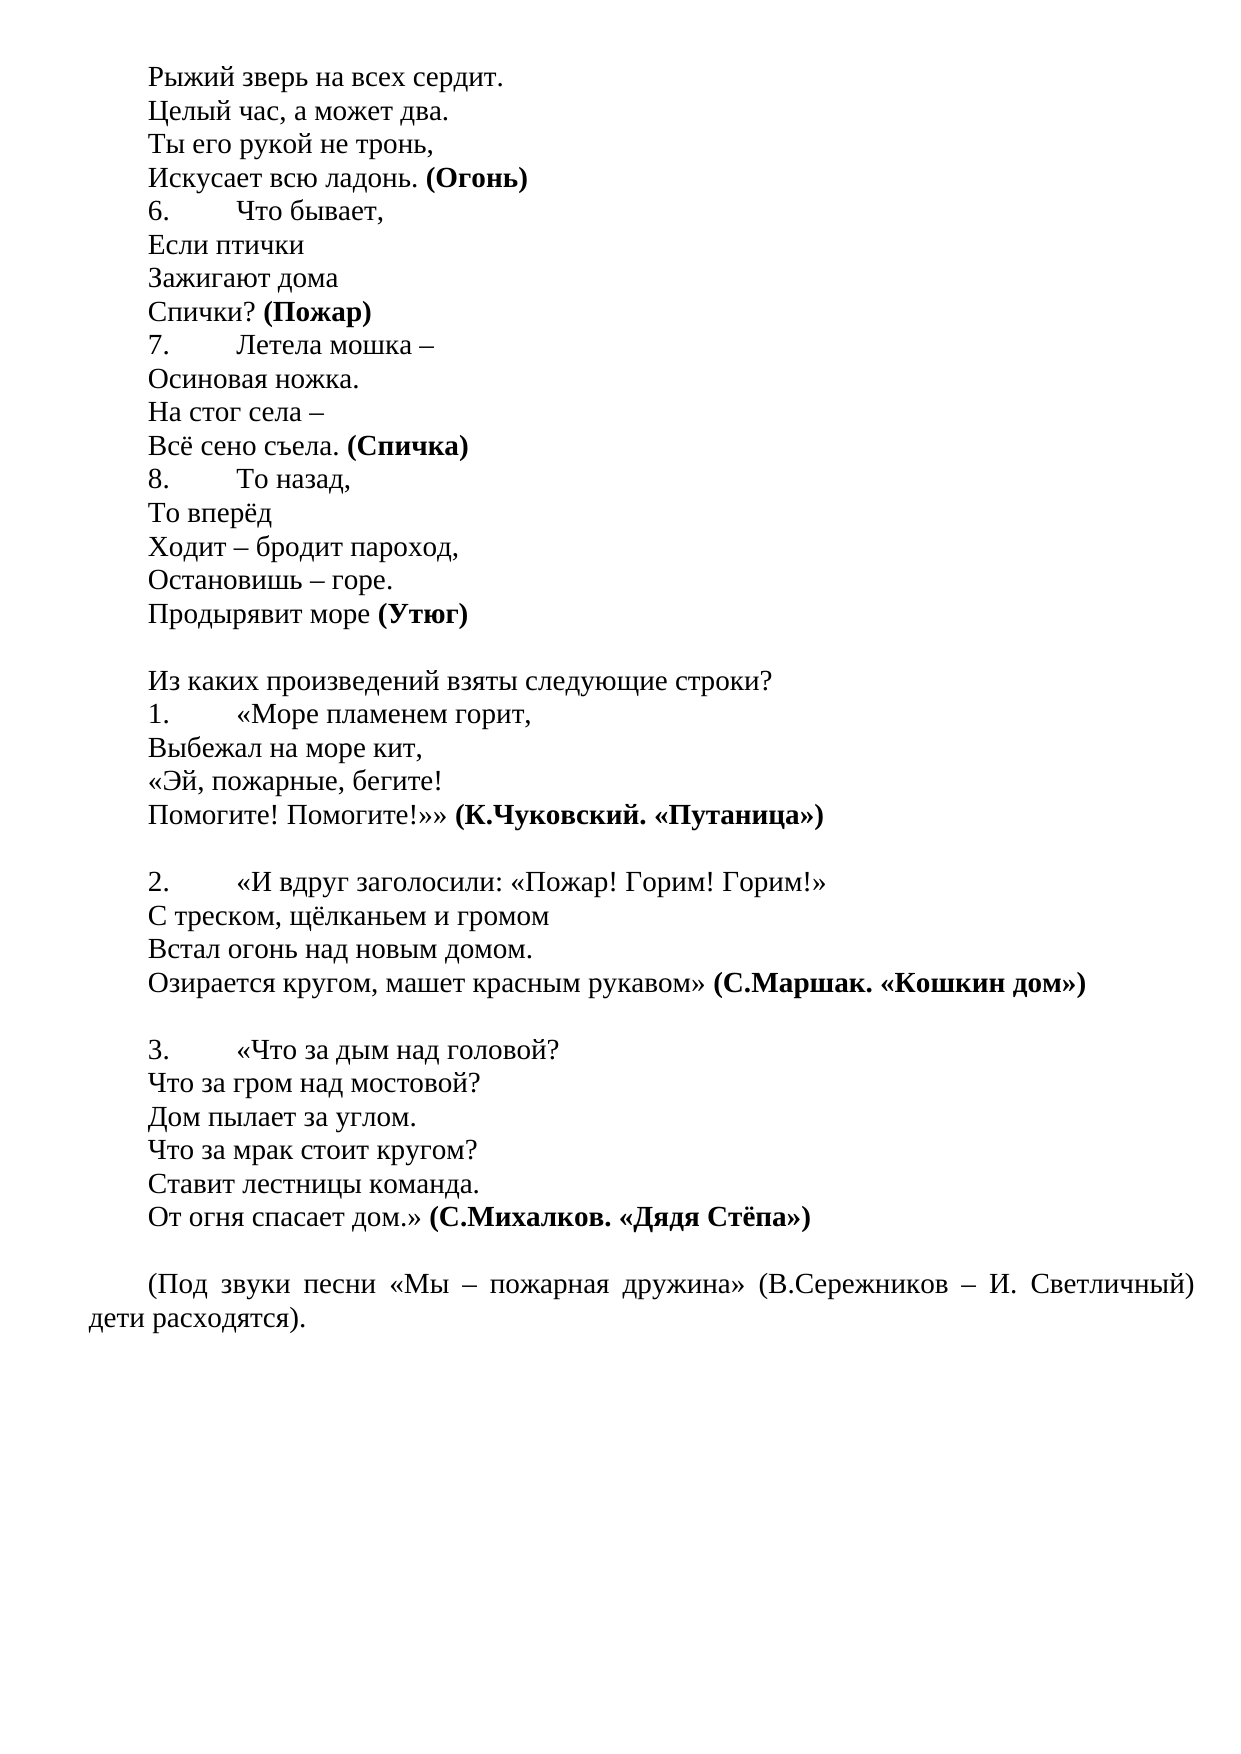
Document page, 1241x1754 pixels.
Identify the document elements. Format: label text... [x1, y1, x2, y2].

text Из каких произведений взяты следующие строки? [89, 663, 1196, 696]
text Выбежал на море кит, [89, 730, 1196, 763]
text Искусает всю ладонь. (Огонь) [89, 160, 1196, 193]
text Что за мрак стоит кругом? [89, 1132, 1196, 1166]
list Летела мошка – [89, 327, 1196, 361]
list То назад, [89, 462, 1196, 495]
text Если птички [89, 227, 1196, 260]
text Что за гром над мостовой? [89, 1065, 1196, 1099]
text Рыжий зверь на всех сердит. [89, 59, 1196, 93]
text Ходит – бродит пароход, [89, 529, 1196, 562]
text То вперёд [89, 495, 1196, 529]
text Спички? (Пожар) [89, 294, 1196, 327]
text Дом пылает за углом. [89, 1099, 1196, 1132]
text Продырявит море (Утюг) [89, 596, 1196, 629]
text Зажигают дома [89, 260, 1196, 294]
text Помогите! Помогите!»» (К.Чуковский. «Путаница») [89, 797, 1196, 831]
text Озирается кругом, машет красным рукавом» (С.Маршак. «Кошкин дом») [89, 965, 1196, 998]
text С треском, щёлканьем и громом [89, 898, 1196, 931]
text (Под звуки песни «Мы – пожарная дружина» (В.Сережников – И. Светличный) дети расходятся). [89, 1267, 1196, 1334]
list «И вдруг заголосили: «Пожар! Горим! Горим!» [89, 864, 1196, 898]
list «Что за дым над головой? [89, 1032, 1196, 1065]
text Остановишь – горе. [89, 562, 1196, 596]
list Что бывает, [89, 193, 1196, 227]
text Всё сено съела. (Спичка) [89, 428, 1196, 462]
text На стог села – [89, 394, 1196, 428]
text Ты его рукой не тронь, [89, 126, 1196, 160]
text От огня спасает дом.» (С.Михалков. «Дядя Стёпа») [89, 1199, 1196, 1233]
text «Эй, пожарные, бегите! [89, 763, 1196, 797]
list «Море пламенем горит, [89, 696, 1196, 730]
text Ставит лестницы команда. [89, 1166, 1196, 1199]
text Встал огонь над новым домом. [89, 931, 1196, 965]
text Осиновая ножка. [89, 361, 1196, 394]
text Целый час, а может два. [89, 93, 1196, 126]
